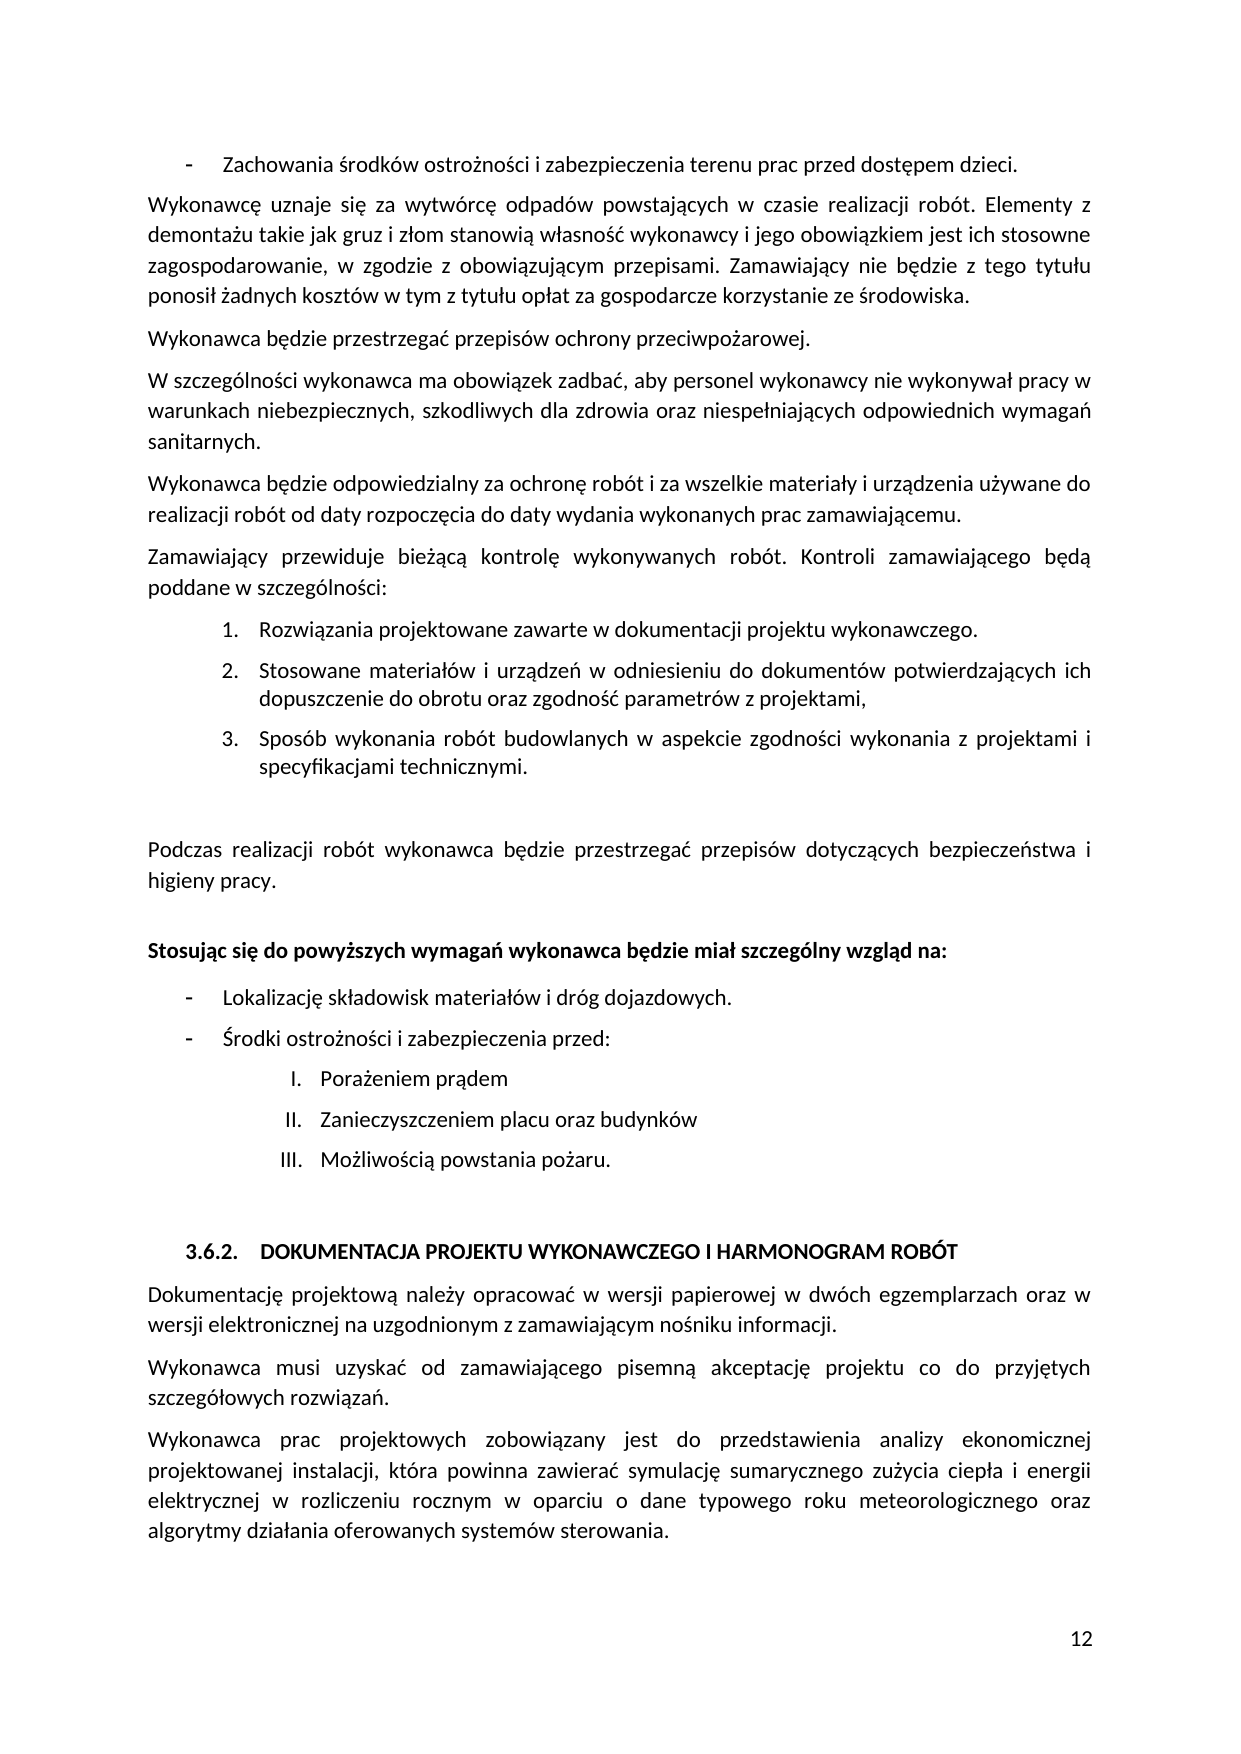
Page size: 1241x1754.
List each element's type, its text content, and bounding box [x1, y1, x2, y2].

text Stosując się do powyższych wymagań wykonawca będzie miał szczególny wzgląd na: [148, 937, 1093, 964]
list Lokalizację składowisk materiałów i dróg dojazdowych. [185, 983, 1093, 1011]
text Wykonawca prac projektowych zobowiązany jest do przedstawienia analizy ekonomicznej projektowanej instalacji, która powinna zawierać symulację sumarycznego zużycia ciepła i energii elektrycznej w rozliczeniu rocznym w oparciu o dane typowego roku meteorologicznego oraz algorytmy działania oferowanych systemów sterowania. [148, 1426, 1093, 1544]
list Środki ostrożności i zabezpieczenia przed: [185, 1024, 1093, 1052]
list Stosowane materiałów i urządzeń w odniesieniu do dokumentów potwierdzających ich dopuszczenie do obrotu oraz zgodność parametrów z projektami, [221, 656, 1093, 712]
list Porażeniem prądem [301, 1064, 1093, 1092]
list Możliwością powstania pożaru. [301, 1146, 1093, 1173]
text Wykonawca musi uzyskać od zamawiającego pisemną akceptację projektu co do przyjętych szczegółowych rozwiązań. [148, 1353, 1093, 1411]
text W szczególności wykonawca ma obowiązek zadbać, aby personel wykonawcy nie wykonywał pracy w warunkach niebezpiecznych, szkodliwych dla zdrowia oraz niespełniających odpowiednich wymagań sanitarnych. [148, 366, 1093, 455]
subtitle Dokumentacja projektU WYKONAWCZEGO i harmonogram robót [185, 1237, 1093, 1265]
list Zachowania środków ostrożności i zabezpieczenia terenu prac przed dostępem dzieci. [185, 150, 1093, 178]
text Wykonawcę uznaje się za wytwórcę odpadów powstających w czasie realizacji robót. Elementy z demontażu takie jak gruz i złom stanowią własność wykonawcy i jego obowiązkiem jest ich stosowne zagospodarowanie, w zgodzie z obowiązującym przepisami. Zamawiający nie będzie z tego tytułu ponosił żadnych kosztów w tym z tytułu opłat za gospodarcze korzystanie ze środowiska. [148, 190, 1093, 309]
list Zanieczyszczeniem placu oraz budynków [301, 1105, 1093, 1133]
text Podczas realizacji robót wykonawca będzie przestrzegać przepisów dotyczących bezpieczeństwa i higieny pracy. [148, 836, 1093, 894]
list Rozwiązania projektowane zawarte w dokumentacji projektu wykonawczego. [221, 615, 1093, 643]
list Sposób wykonania robót budowlanych w aspekcie zgodności wykonania z projektami i specyfikacjami technicznymi. [221, 724, 1093, 780]
text Wykonawca będzie przestrzegać przepisów ochrony przeciwpożarowej. [148, 324, 1093, 352]
text Dokumentację projektową należy opracować w wersji papierowej w dwóch egzemplarzach oraz w wersji elektronicznej na uzgodnionym z zamawiającym nośniku informacji. [148, 1280, 1093, 1338]
text Zamawiający przewiduje bieżącą kontrolę wykonywanych robót. Kontroli zamawiającego będą poddane w szczególności: [148, 542, 1093, 601]
text Wykonawca będzie odpowiedzialny za ochronę robót i za wszelkie materiały i urządzenia używane do realizacji robót od daty rozpoczęcia do daty wydania wykonanych prac zamawiającemu. [148, 469, 1093, 528]
